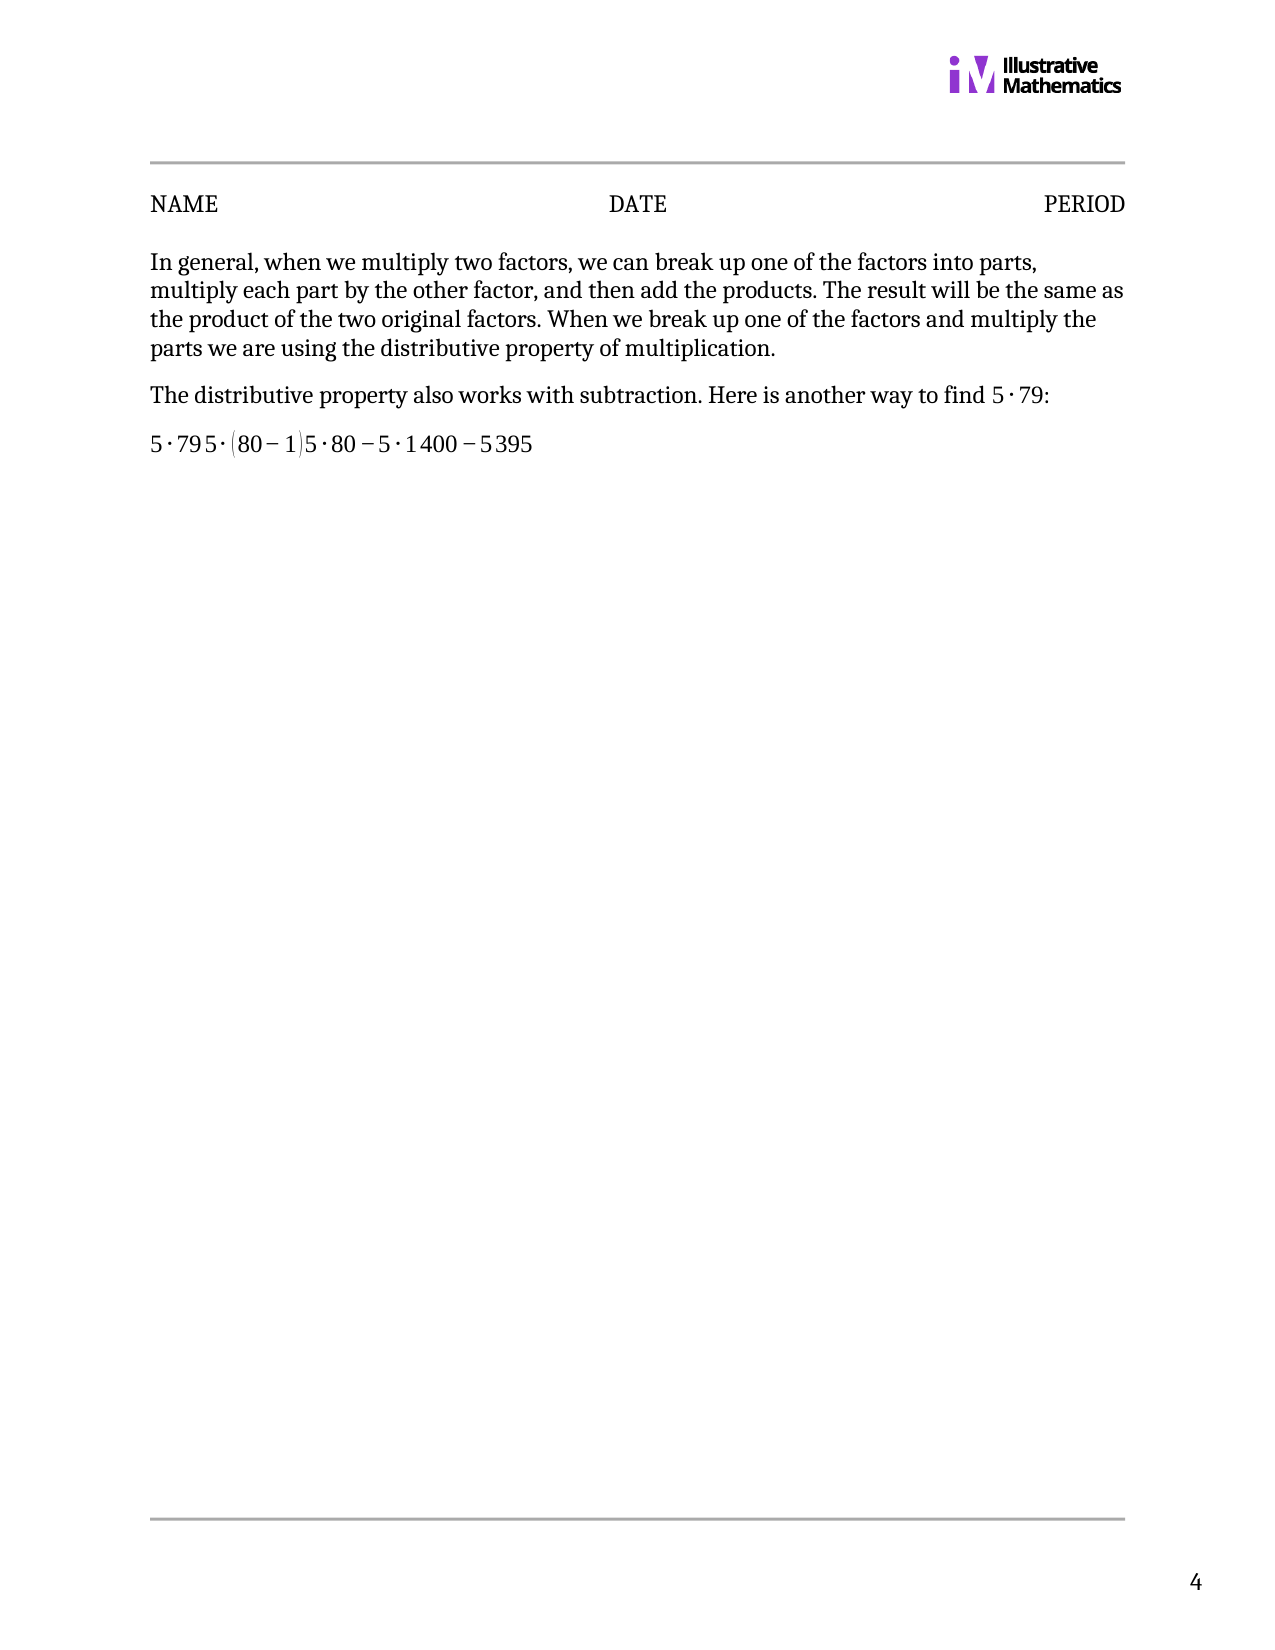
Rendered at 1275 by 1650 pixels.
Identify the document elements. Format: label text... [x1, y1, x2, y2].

picture [949, 55, 1121, 93]
text The distributive property also works with subtraction. Here is another way to find : [150, 381, 1125, 410]
text In general, when we multiply two factors, we can break up one of the factors into parts, multiply each part by the other factor, and then add the products. The result will be the same as the product of the two original factors. When we break up one of the factors and multiply the parts we are using the distributive property of multiplication. [150, 247, 1125, 362]
